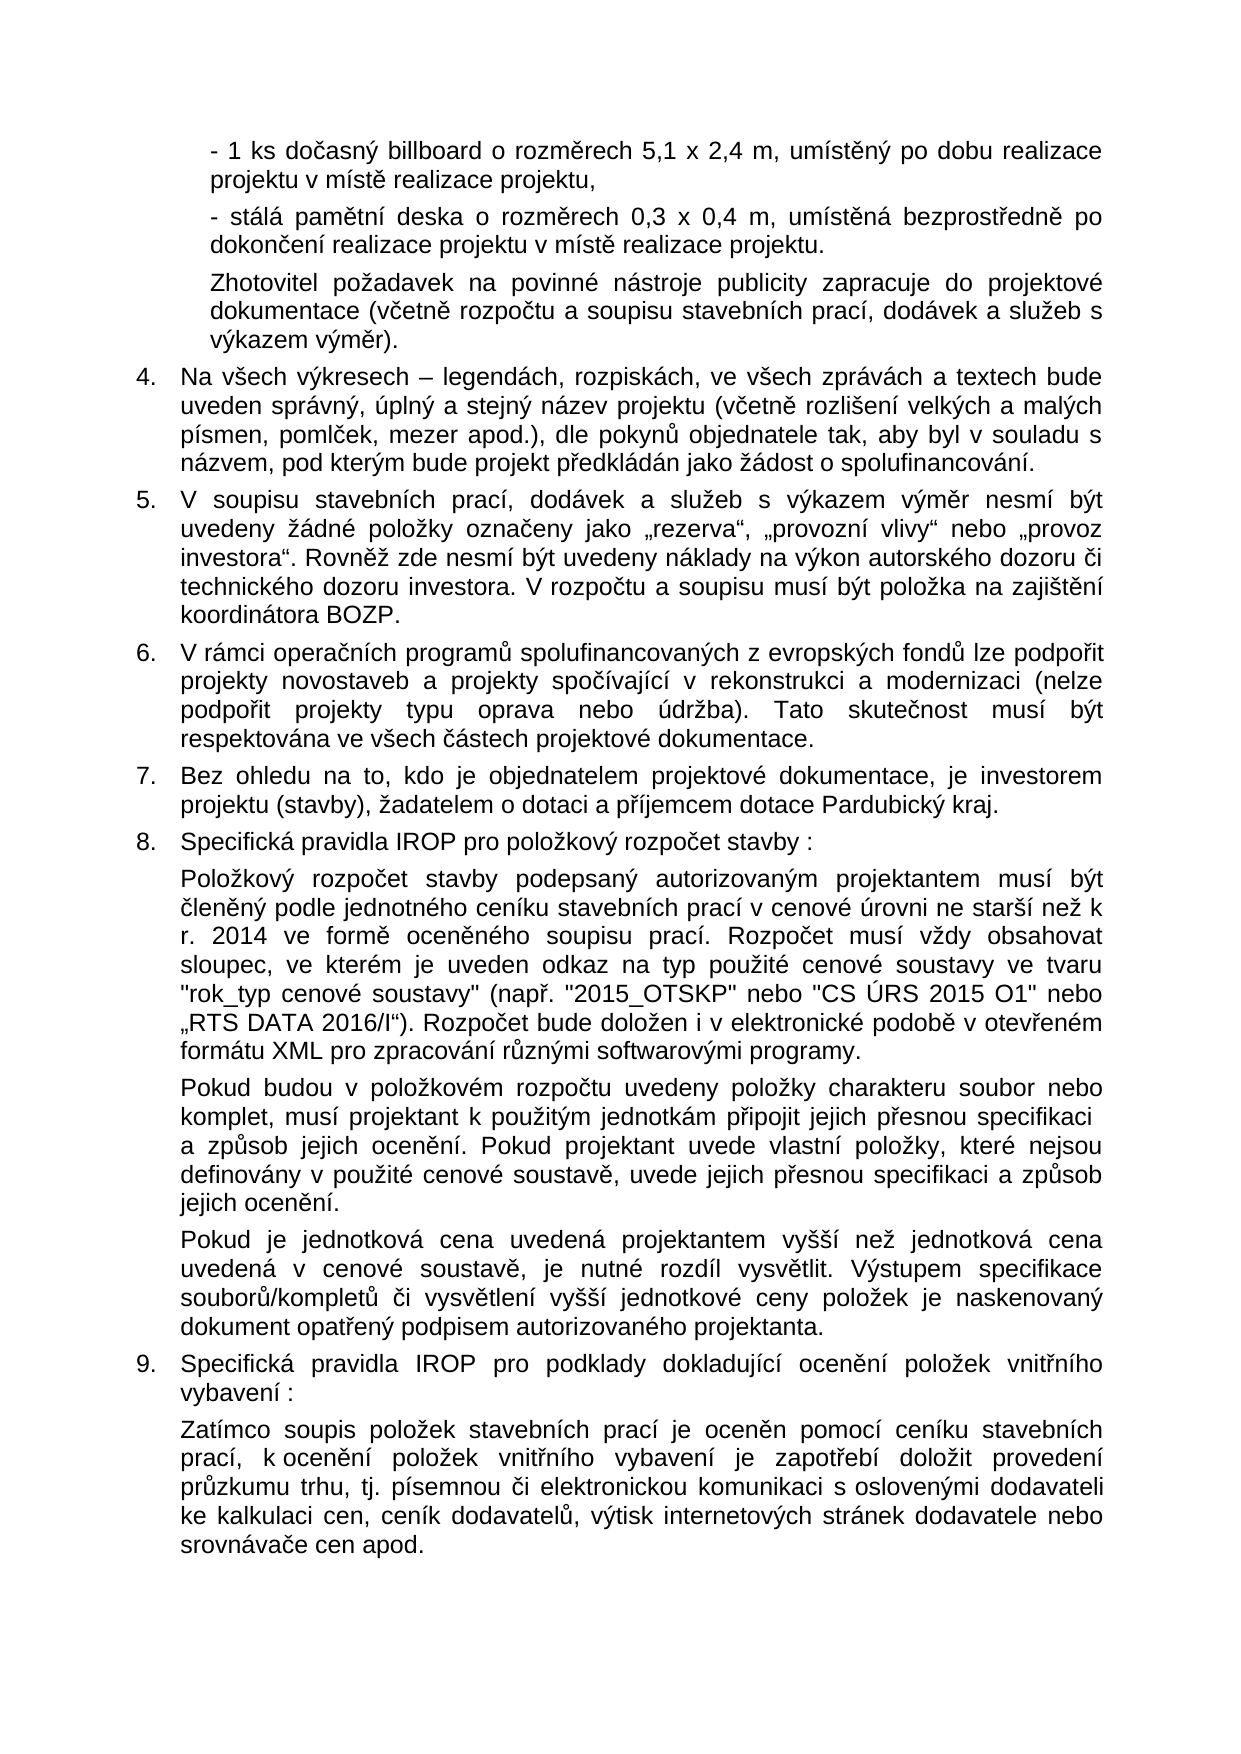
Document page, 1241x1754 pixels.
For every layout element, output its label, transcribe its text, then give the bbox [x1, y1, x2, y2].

list - 1 ks dočasný billboard o rozměrech 5,1 x 2,4 m, umístěný po dobu realizace projektu v místě realizace projektu, [210, 136, 1104, 193]
list Zhotovitel požadavek na povinné nástroje publicity zapracuje do projektové dokumentace (včetně rozpočtu a soupisu stavebních prací, dodávek a služeb s výkazem výměr). [210, 267, 1104, 354]
list Na všech výkresech – legendách, rozpiskách, ve všech zprávách a textech bude uveden správný, úplný a stejný název projektu (včetně rozlišení velkých a malých písmen, pomlček, mezer apod.), dle pokynů objednatele tak, aby byl v souladu s názvem, pod kterým bude projekt předkládán jako žádost o spolufinancování. [136, 362, 1104, 477]
list Pokud budou v položkovém rozpočtu uvedeny položky charakteru soubor nebo komplet, musí projektant k použitým jednotkám připojit jejich přesnou specifikaci a způsob jejich ocenění. Pokud projektant uvede vlastní položky, které nejsou definovány v použité cenové soustavě, uvede jejich přesnou specifikaci a způsob jejich ocenění. [180, 1073, 1104, 1217]
list Bez ohledu na to, kdo je objednatelem projektové dokumentace, je investorem projektu (stavby), žadatelem o dotaci a příjemcem dotace Pardubický kraj. [136, 761, 1104, 818]
list - stálá pamětní deska o rozměrech 0,3 x 0,4 m, umístěná bezprostředně po dokončení realizace projektu v místě realizace projektu. [210, 202, 1104, 259]
list Specifická pravidla IROP pro položkový rozpočet stavby : [136, 827, 1104, 855]
list Zatímco soupis položek stavebních prací je oceněn pomocí ceníku stavebních prací, k ocenění položek vnitřního vybavení je zapotřebí doložit provedení průzkumu trhu, tj. písemnou či elektronickou komunikaci s oslovenými dodavateli ke kalkulaci cen, ceník dodavatelů, výtisk internetových stránek dodavatele nebo srovnávače cen apod. [180, 1414, 1104, 1558]
list Pokud je jednotková cena uvedená projektantem vyšší než jednotková cena uvedená v cenové soustavě, je nutné rozdíl vysvětlit. Výstupem specifikace souborů/kompletů či vysvětlení vyšší jednotkové ceny položek je naskenovaný dokument opatřený podpisem autorizovaného projektanta. [180, 1225, 1104, 1340]
list V soupisu stavebních prací, dodávek a služeb s výkazem výměr nesmí být uvedeny žádné položky označeny jako „rezerva“, „provozní vlivy“ nebo „provoz investora“. Rovněž zde nesmí být uvedeny náklady na výkon autorského dozoru či technického dozoru investora. V rozpočtu a soupisu musí být položka na zajištění koordinátora BOZP. [136, 485, 1104, 629]
list Položkový rozpočet stavby podepsaný autorizovaným projektantem musí být členěný podle jednotného ceníku stavebních prací v cenové úrovni ne starší než k r. 2014 ve formě oceněného soupisu prací. Rozpočet musí vždy obsahovat sloupec, ve kterém je uveden odkaz na typ použité cenové soustavy ve tvaru "rok_typ cenové soustavy" (např. "2015_OTSKP" nebo "CS ÚRS 2015 O1" nebo „RTS DATA 2016/I“). Rozpočet bude doložen i v elektronické podobě v otevřeném formátu XML pro zpracování různými softwarovými programy. [180, 864, 1104, 1065]
list Specifická pravidla IROP pro podklady dokladující ocenění položek vnitřního vybavení : [136, 1349, 1104, 1406]
list V rámci operačních programů spolufinancovaných z evropských fondů lze podpořit projekty novostaveb a projekty spočívající v rekonstrukci a modernizaci (nelze podpořit projekty typu oprava nebo údržba). Tato skutečnost musí být respektována ve všech částech projektové dokumentace. [136, 637, 1104, 752]
